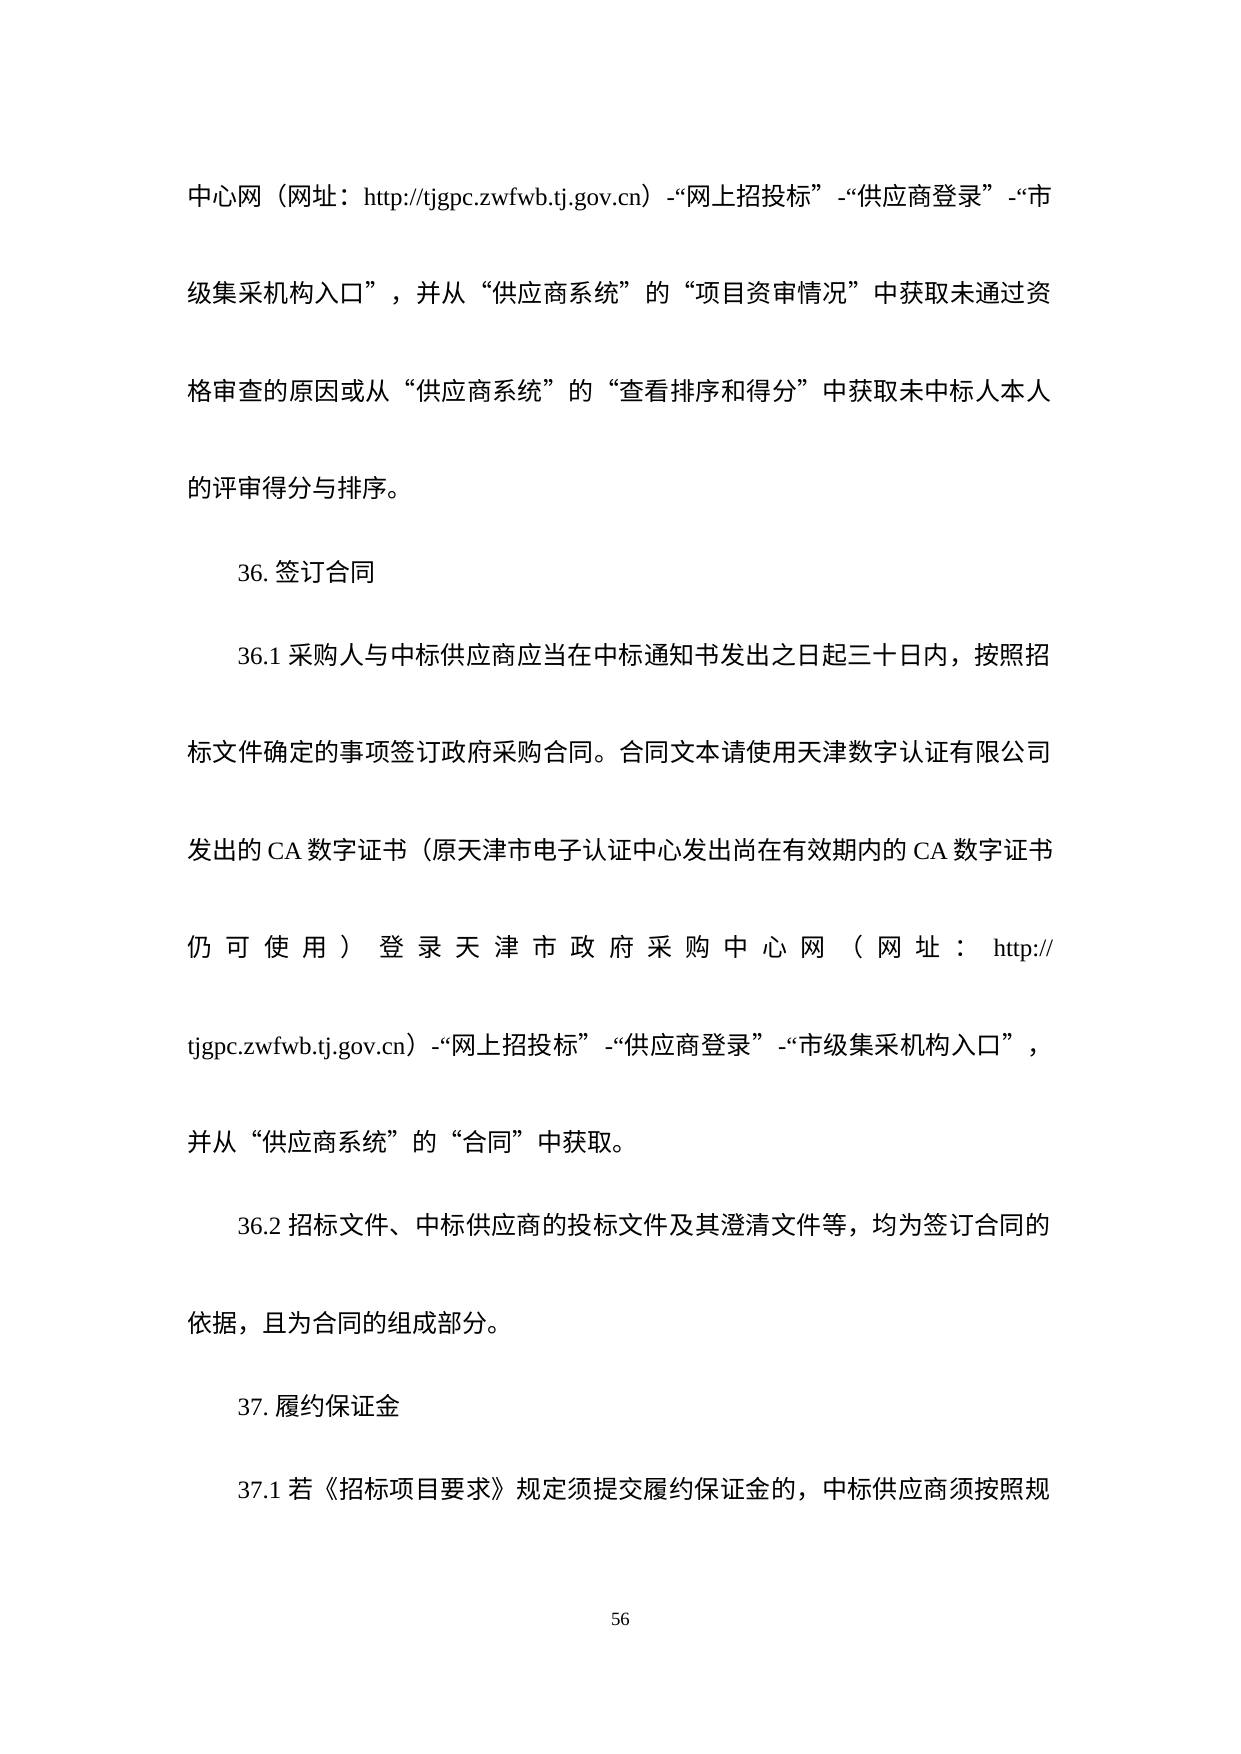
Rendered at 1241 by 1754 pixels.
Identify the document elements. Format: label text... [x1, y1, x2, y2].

text 36.2 招标文件、中标供应商的投标文件及其澄清文件等，均为签订合同的依据，且为合同的组成部分。 [187, 1191, 1053, 1354]
text 37. 履约保证金 [187, 1372, 1053, 1437]
text 36.1 采购人与中标供应商应当在中标通知书发出之日起三十日内，按照招标文件确定的事项签订政府采购合同。合同文本请使用天津数字认证有限公司发出的CA数字证书（原天津市电子认证中心发出尚在有效期内的CA数字证书仍可使用）登录天津市政府采购中心网（网址：http://tjgpc.zwfwb.tj.gov.cn）-“网上招投标”-“供应商登录”-“市级集采机构入口”，并从“供应商系统”的“合同”中获取。 [187, 621, 1053, 1173]
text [187, 162, 1053, 519]
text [187, 1455, 1053, 1520]
text 36. 签订合同 [187, 538, 1053, 603]
